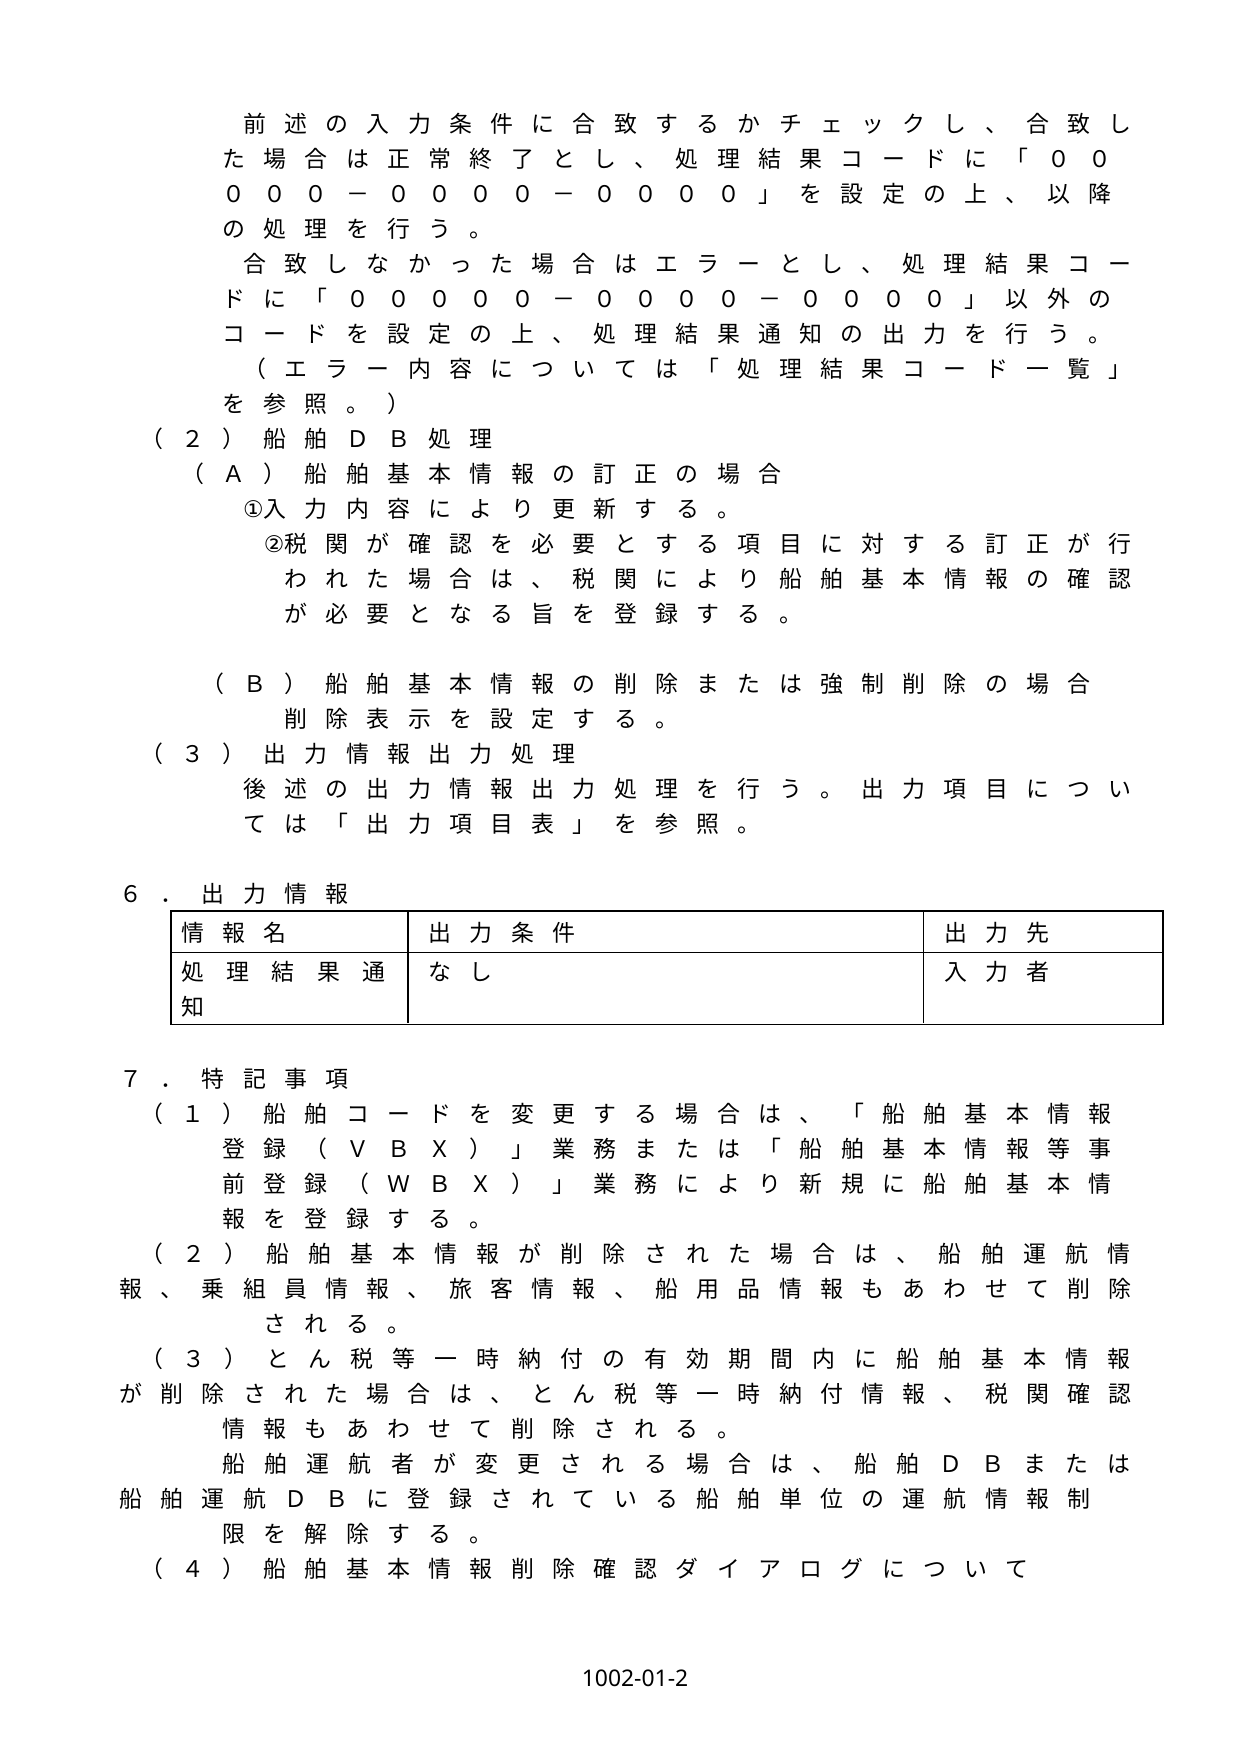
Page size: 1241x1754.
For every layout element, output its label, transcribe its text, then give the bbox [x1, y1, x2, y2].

text （２）船舶基本情報が削除された場合は、船舶運航情報、乗組員情報、旅客情報、船用品情報もあわせて削除 [119, 1235, 1150, 1305]
text （３）出力情報出力処理 [119, 735, 1150, 770]
text ６．出力情報 [119, 875, 1150, 910]
text ①入力内容により更新する。 [222, 490, 1150, 525]
text （Ｂ）船舶基本情報の削除または強制削除の場合 [119, 665, 1150, 700]
text （１）船舶コードを変更する場合は、「船舶基本情報登録（ＶＢＸ）」業務または「船舶基本情報等事前登録（ＷＢＸ）」業務により新規に船舶基本情報を登録する。 [140, 1095, 1150, 1235]
table_cell 処理結果通知 [172, 953, 407, 1023]
text 船舶運航者が変更される場合は、船舶ＤＢまたは船舶運航ＤＢに登録されている船舶単位の運航情報制 [119, 1445, 1150, 1515]
table_header 情報名 [172, 912, 407, 952]
text （Ａ）船舶基本情報の訂正の場合 [178, 455, 1150, 490]
text 後述の出力情報出力処理を行う。出力項目については「出力項目表」を参照。 [223, 770, 1150, 840]
text （２）船舶ＤＢ処理 [119, 420, 1150, 455]
text 合致しなかった場合はエラーとし、処理結果コードに「０００００－００００－００００」以外のコードを設定の上、処理結果通知の出力を行う。 [202, 245, 1150, 350]
text ７．特記事項 [119, 1060, 1150, 1095]
text ②税関が確認を必要とする項目に対する訂正が行われた場合は、税関により船舶基本情報の確認が必要となる旨を登録する。 [243, 525, 1150, 630]
table_cell なし [409, 953, 923, 1023]
table_cell 入力者 [924, 953, 1162, 1023]
text （３）とん税等一時納付の有効期間内に船舶基本情報が削除された場合は、とん税等一時納付情報、税関確認 [119, 1340, 1150, 1410]
text （４）船舶基本情報削除確認ダイアログについて [119, 1550, 1150, 1585]
text 限を解除する。 [119, 1515, 1150, 1550]
text 削除表示を設定する。 [249, 700, 1150, 735]
text （エラー内容については「処理結果コード一覧」を参照。） [202, 350, 1150, 420]
table_header 出力先 [924, 912, 1162, 952]
text 情報もあわせて削除される。 [119, 1410, 1150, 1445]
text 前述の入力条件に合致するかチェックし、合致した場合は正常終了とし、処理結果コードに「０００００－００００－００００」を設定の上、以降の処理を行う。 [202, 105, 1150, 245]
text される。 [119, 1305, 1150, 1340]
table_header 出力条件 [409, 912, 923, 952]
